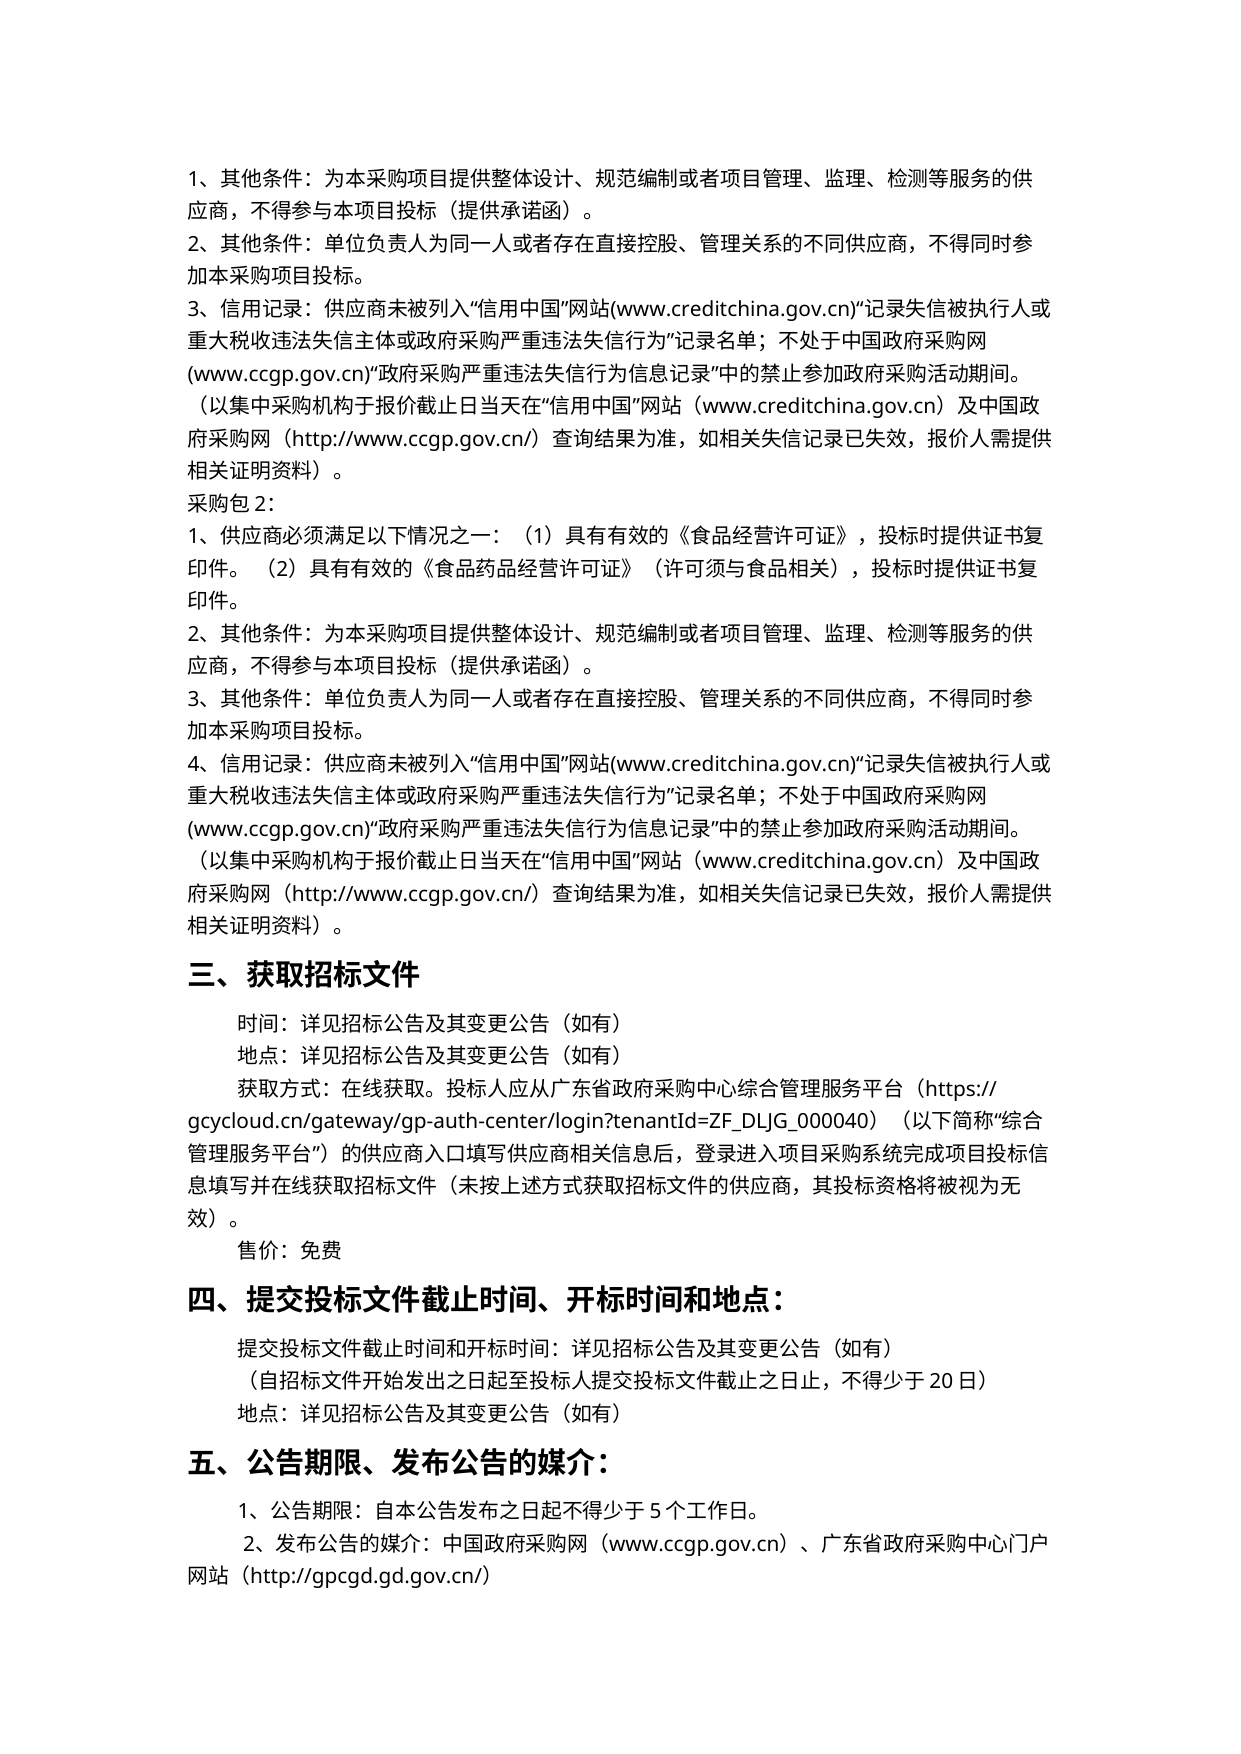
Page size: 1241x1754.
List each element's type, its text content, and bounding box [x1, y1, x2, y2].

text 2、其他条件：为本采购项目提供整体设计、规范编制或者项目管理、监理、检测等服务的供应商，不得参与本项目投标（提供承诺函）。 [187, 617, 1053, 682]
text 地点：详见招标公告及其变更公告（如有） [187, 1039, 1053, 1072]
text （自招标文件开始发出之日起至投标人提交投标文件截止之日止，不得少于20日） [187, 1364, 1053, 1397]
text 获取方式：在线获取。投标人应从广东省政府采购中心综合管理服务平台（https://gcycloud.cn/gateway/gp-auth-center/login?tenantId=ZF_DLJG_000040）（以下简称“综合管理服务平台”）的供应商入口填写供应商相关信息后，登录进入项目采购系统完成项目投标信息填写并在线获取招标文件（未按上述方式获取招标文件的供应商，其投标资格将被视为无效）。 [187, 1072, 1053, 1234]
text 3、信用记录：供应商未被列入“信用中国”网站(www.creditchina.gov.cn)“记录失信被执行人或重大税收违法失信主体或政府采购严重违法失信行为”记录名单；不处于中国政府采购网(www.ccgp.gov.cn)“政府采购严重违法失信行为信息记录”中的禁止参加政府采购活动期间。（以集中采购机构于报价截止日当天在“信用中国”网站（www.creditchina.gov.cn）及中国政府采购网（http://www.ccgp.gov.cn/）查询结果为准，如相关失信记录已失效，报价人需提供相关证明资料）。 [187, 292, 1053, 487]
text 提交投标文件截止时间和开标时间：详见招标公告及其变更公告（如有） [187, 1332, 1053, 1364]
text 1、公告期限：自本公告发布之日起不得少于5个工作日。 [187, 1494, 1053, 1527]
text 时间：详见招标公告及其变更公告（如有） [187, 1007, 1053, 1039]
text 2、其他条件：单位负责人为同一人或者存在直接控股、管理关系的不同供应商，不得同时参加本采购项目投标。 [187, 227, 1053, 292]
text 四、提交投标文件截止时间、开标时间和地点： [187, 1267, 1053, 1332]
text 地点：详见招标公告及其变更公告（如有） [187, 1397, 1053, 1429]
text 3、其他条件：单位负责人为同一人或者存在直接控股、管理关系的不同供应商，不得同时参加本采购项目投标。 [187, 682, 1053, 747]
text 售价：免费 [187, 1234, 1053, 1267]
text 三、获取招标文件 [187, 942, 1053, 1007]
text 4、信用记录：供应商未被列入“信用中国”网站(www.creditchina.gov.cn)“记录失信被执行人或重大税收违法失信主体或政府采购严重违法失信行为”记录名单；不处于中国政府采购网(www.ccgp.gov.cn)“政府采购严重违法失信行为信息记录”中的禁止参加政府采购活动期间。（以集中采购机构于报价截止日当天在“信用中国”网站（www.creditchina.gov.cn）及中国政府采购网（http://www.ccgp.gov.cn/）查询结果为准，如相关失信记录已失效，报价人需提供相关证明资料）。 [187, 747, 1053, 942]
text 2、发布公告的媒介：中国政府采购网（www.ccgp.gov.cn）、广东省政府采购中心门户网站（http://gpcgd.gd.gov.cn/） [187, 1527, 1053, 1592]
text 1、其他条件：为本采购项目提供整体设计、规范编制或者项目管理、监理、检测等服务的供应商，不得参与本项目投标（提供承诺函）。 [187, 162, 1053, 227]
text 采购包2： [187, 487, 1053, 519]
text 1、供应商必须满足以下情况之一：（1）具有有效的《食品经营许可证》，投标时提供证书复印件。 （2）具有有效的《食品药品经营许可证》（许可须与食品相关），投标时提供证书复印件。 [187, 519, 1053, 617]
text 五、公告期限、发布公告的媒介： [187, 1429, 1053, 1494]
